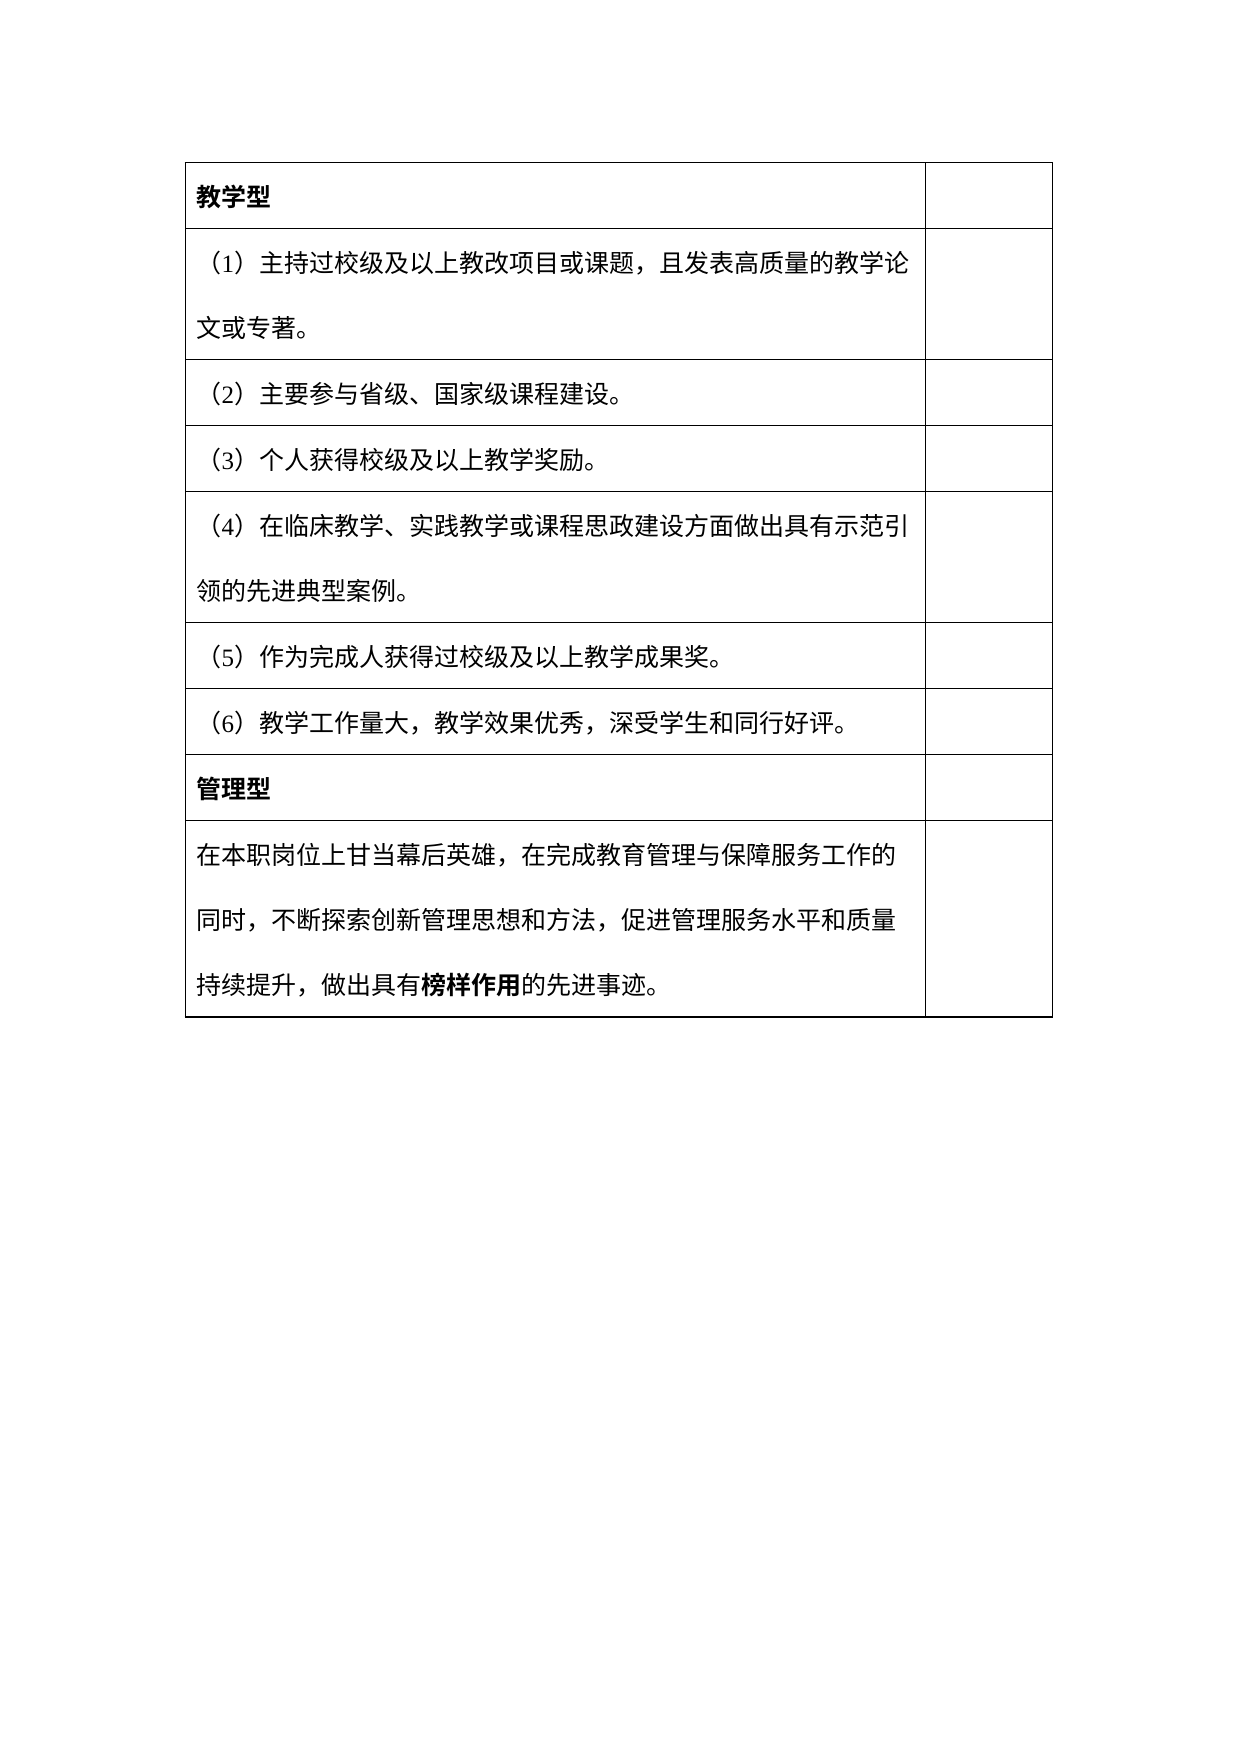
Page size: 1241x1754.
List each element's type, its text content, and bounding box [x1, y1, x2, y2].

table_cell [926, 623, 1052, 688]
table_cell [926, 163, 1052, 228]
table_cell 管理型 [186, 755, 925, 820]
table_cell [926, 360, 1052, 425]
table_cell [926, 689, 1052, 754]
table_cell （4）在临床教学、实践教学或课程思政建设方面做出具有示范引领的先进典型案例。 [186, 492, 925, 622]
table_cell （3）个人获得校级及以上教学奖励。 [186, 426, 925, 491]
table_cell [926, 492, 1052, 622]
table_cell （1）主持过校级及以上教改项目或课题，且发表高质量的教学论文或专著。 [186, 229, 925, 359]
table_cell [926, 755, 1052, 820]
table_cell 教学型 [186, 163, 925, 228]
table_cell （2）主要参与省级、国家级课程建设。 [186, 360, 925, 425]
table_cell [926, 229, 1052, 359]
table_cell [926, 821, 1052, 1016]
table_cell （5）作为完成人获得过校级及以上教学成果奖。 [186, 623, 925, 688]
table_cell （6）教学工作量大，教学效果优秀，深受学生和同行好评。 [186, 689, 925, 754]
table_cell 在本职岗位上甘当幕后英雄，在完成教育管理与保障服务工作的同时，不断探索创新管理思想和方法，促进管理服务水平和质量持续提升，做出具有榜样作用的先进事迹。 [186, 821, 925, 1016]
table_cell [926, 426, 1052, 491]
